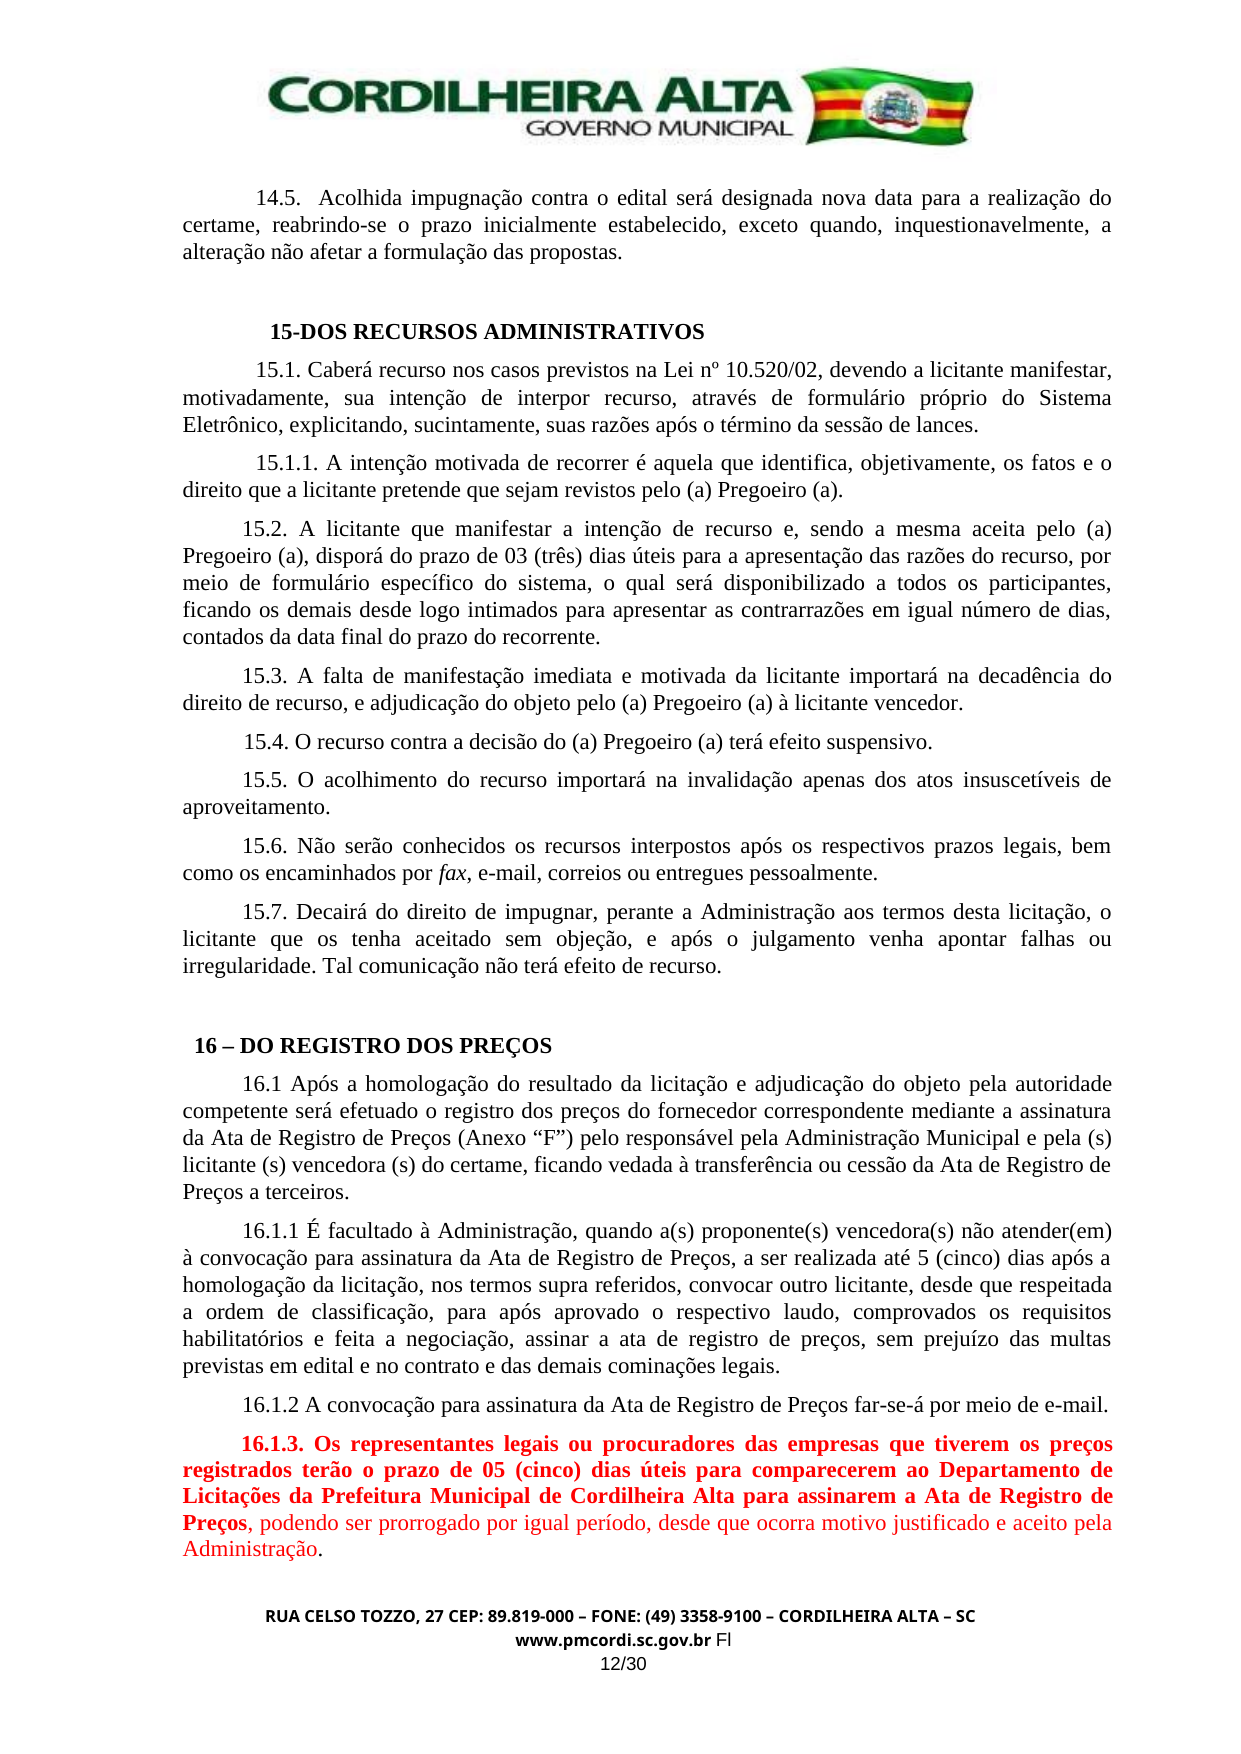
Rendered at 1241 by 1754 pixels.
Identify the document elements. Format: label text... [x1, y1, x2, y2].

text 16.1.3. Os representantes legais ou procuradores das empresas que tiverem os preços registrados terão o prazo de 05 (cinco) dias úteis para comparecerem ao Departamento de Licitações da Prefeitura Municipal de Cordilheira Alta para assinarem a Ata de Registro de Preços, podendo ser prorrogado por igual período, desde que ocorra motivo justificado e aceito pela Administração. [182, 1430, 1114, 1562]
text 16.1.2 A convocação para assinatura da Ata de Registro de Preços far-se-á por meio de e-mail. [182, 1391, 1113, 1417]
subtitle 16 – DO REGISTRO DOS PREÇOS [182, 1032, 1114, 1058]
text 15.4. O recurso contra a decisão do (a) Pregoeiro (a) terá efeito suspensivo. [243, 728, 1113, 754]
text 14.5. Acolhida impugnação contra o edital será designada nova data para a realização do certame, reabrindo-se o prazo inicialmente estabelecido, exceto quando, inquestionavelmente, a alteração não afetar a formulação das propostas. [182, 184, 1113, 264]
text 16.1.1 É facultado à Administração, quando a(s) proponente(s) vencedora(s) não atender(em) à convocação para assinatura da Ata de Registro de Preços, a ser realizada até 5 (cinco) dias após a homologação da licitação, nos termos supra referidos, convocar outro licitante, desde que respeitada a ordem de classificação, para após aprovado o respectivo laudo, comprovados os requisitos habilitatórios e feita a negociação, assinar a ata de registro de preços, sem prejuízo das multas previstas em edital e no contrato e das demais cominações legais. [182, 1217, 1113, 1379]
text 15.1. Caberá recurso nos casos previstos na Lei nº 10.520/02, devendo a licitante manifestar, motivadamente, sua intenção de interpor recurso, através de formulário próprio do Sistema Eletrônico, explicitando, sucintamente, suas razões após o término da sessão de lances. [182, 356, 1113, 437]
text 15.3. A falta de manifestação imediata e motivada da licitante importará na decadência do direito de recurso, e adjudicação do objeto pelo (a) Pregoeiro (a) à licitante vencedor. [182, 662, 1113, 715]
text 15.2. A licitante que manifestar a intenção de recurso e, sendo a mesma aceita pelo (a) Pregoeiro (a), disporá do prazo de 03 (três) dias úteis para a apresentação das razões do recurso, por meio de formulário específico do sistema, o qual será disponibilizado a todos os participantes, ficando os demais desde logo intimados para apresentar as contrarrazões em igual número de dias, contados da data final do prazo do recorrente. [182, 515, 1113, 650]
text 15.7. Decairá do direito de impugnar, perante a Administração aos termos desta licitação, o licitante que os tenha aceitado sem objeção, e após o julgamento venha apontar falhas ou irregularidade. Tal comunicação não terá efeito de recurso. [182, 898, 1113, 978]
text 16.1 Após a homologação do resultado da licitação e adjudicação do objeto pela autoridade competente será efetuado o registro dos preços do fornecedor correspondente mediante a assinatura da Ata de Registro de Preços (Anexo “F”) pelo responsável pela Administração Municipal e pela (s) licitante (s) vencedora (s) do certame, ficando vedada à transferência ou cessão da Ata de Registro de Preços a terceiros. [182, 1070, 1113, 1205]
text 15.1.1. A intenção motivada de recorrer é aquela que identifica, objetivamente, os fatos e o direito que a licitante pretende que sejam revistos pelo (a) Pregoeiro (a). [182, 449, 1113, 503]
text 15.5. O acolhimento do recurso importará na invalidação apenas dos atos insuscetíveis de aproveitamento. [182, 766, 1113, 820]
picture [245, 43, 997, 171]
subtitle 15-DOS RECURSOS ADMINISTRATIVOS [258, 318, 1114, 344]
text 15.6. Não serão conhecidos os recursos interpostos após os respectivos prazos legais, bem como os encaminhados por fax, e-mail, correios ou entregues pessoalmente. [182, 832, 1113, 886]
